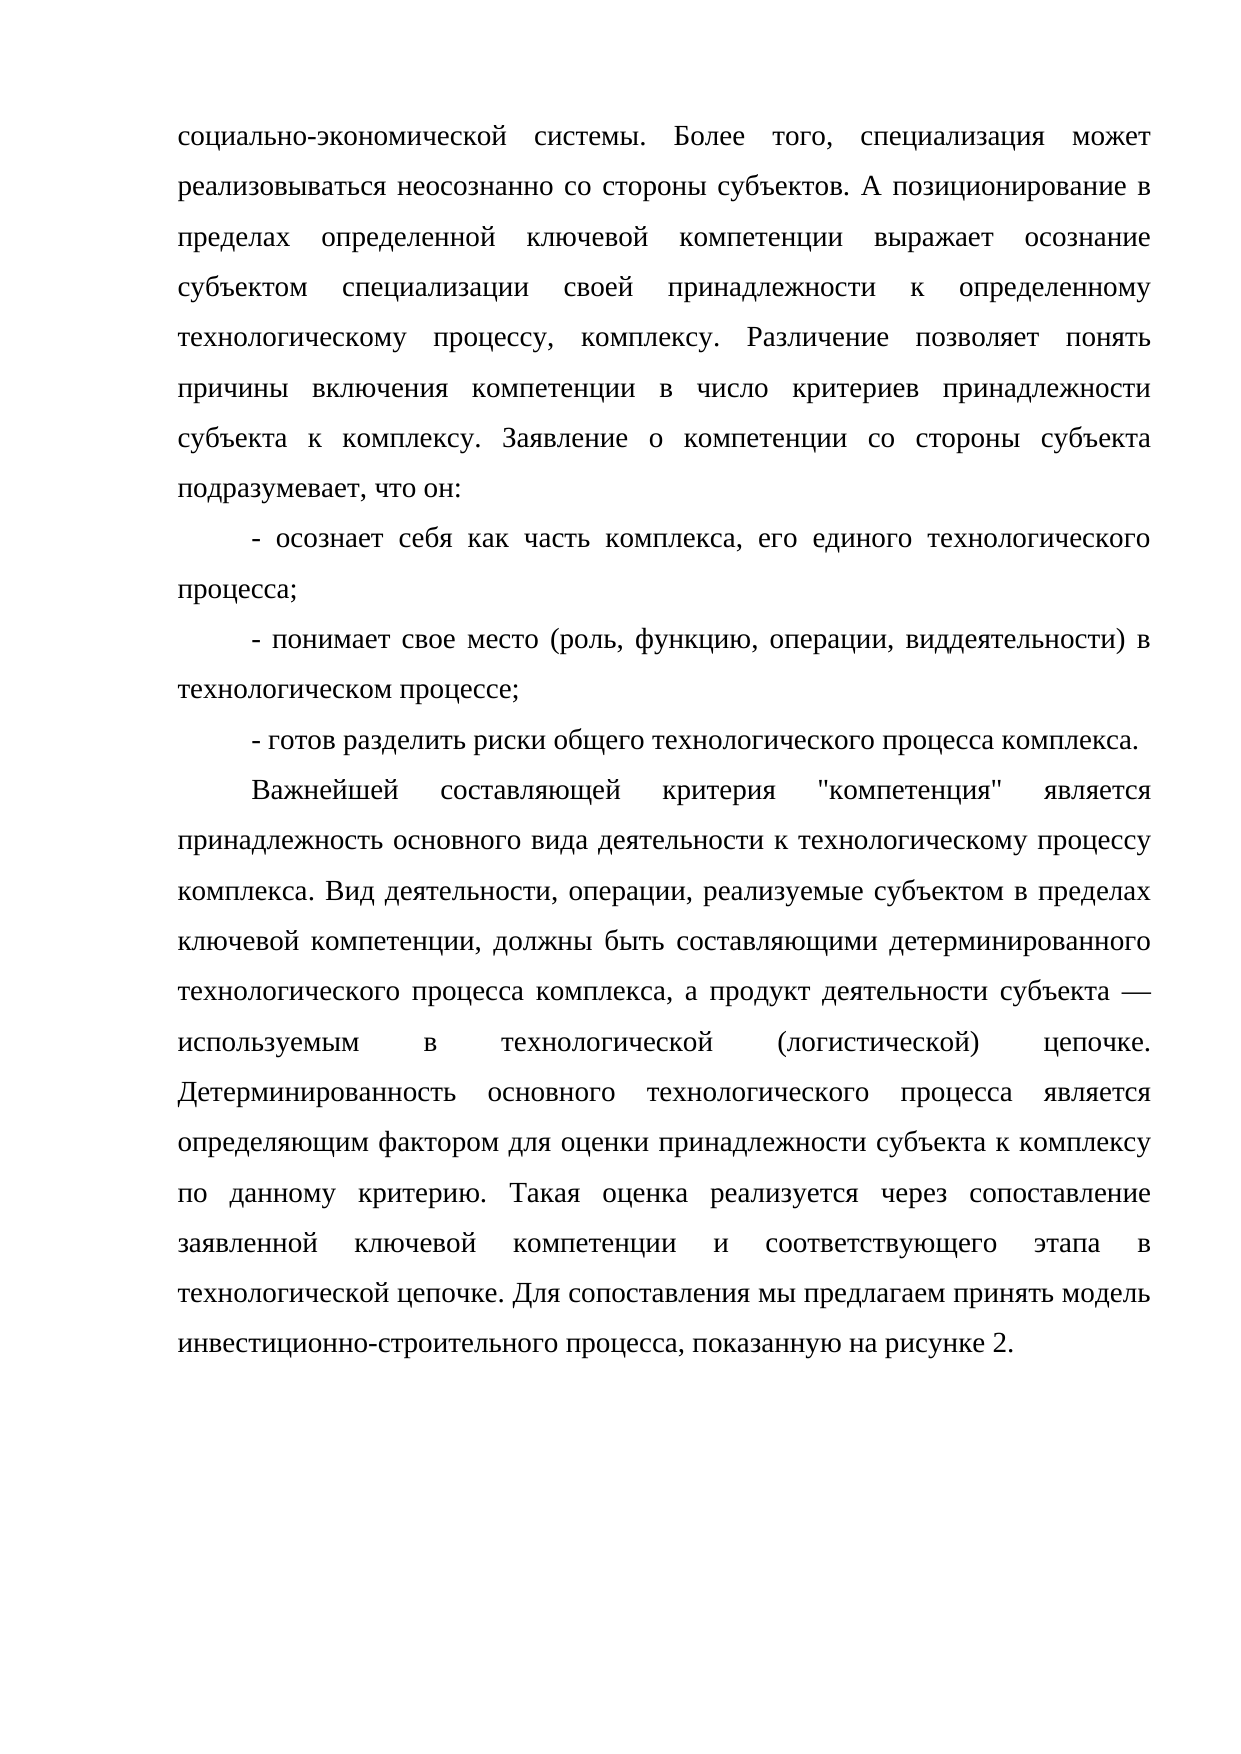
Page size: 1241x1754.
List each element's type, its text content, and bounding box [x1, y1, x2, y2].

text Важнейшей составляющей критерия "компетенция" является принадлежность основного вида деятельности к технологическому процессу комплекса. Вид деятельности, операции, реализуемые субъектом в пределах ключевой компетенции, должны быть составляющими детерминированного технологического процесса комплекса, а продукт деятельности субъекта — используемым в технологической (логистической) цепочке. Детерминированность основного технологического процесса является определяющим фактором для оценки принадлежности субъекта к комплексу по данному критерию. Такая оценка реализуется через сопоставление заявленной ключевой компетенции и соответствующего этапа в технологической цепочке. Для сопоставления мы предлагаем принять модель инвестиционно-строительного процесса, показанную на рисунке 2. [177, 772, 1152, 1359]
text - готов разделить риски общего технологического процесса комплекса. [177, 722, 1152, 755]
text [177, 118, 1152, 504]
text - понимает свое место (роль, функцию, операции, виддеятельности) в технологическом процессе; [177, 621, 1152, 705]
text - осознает себя как часть комплекса, его единого технологического процесса; [177, 521, 1152, 604]
